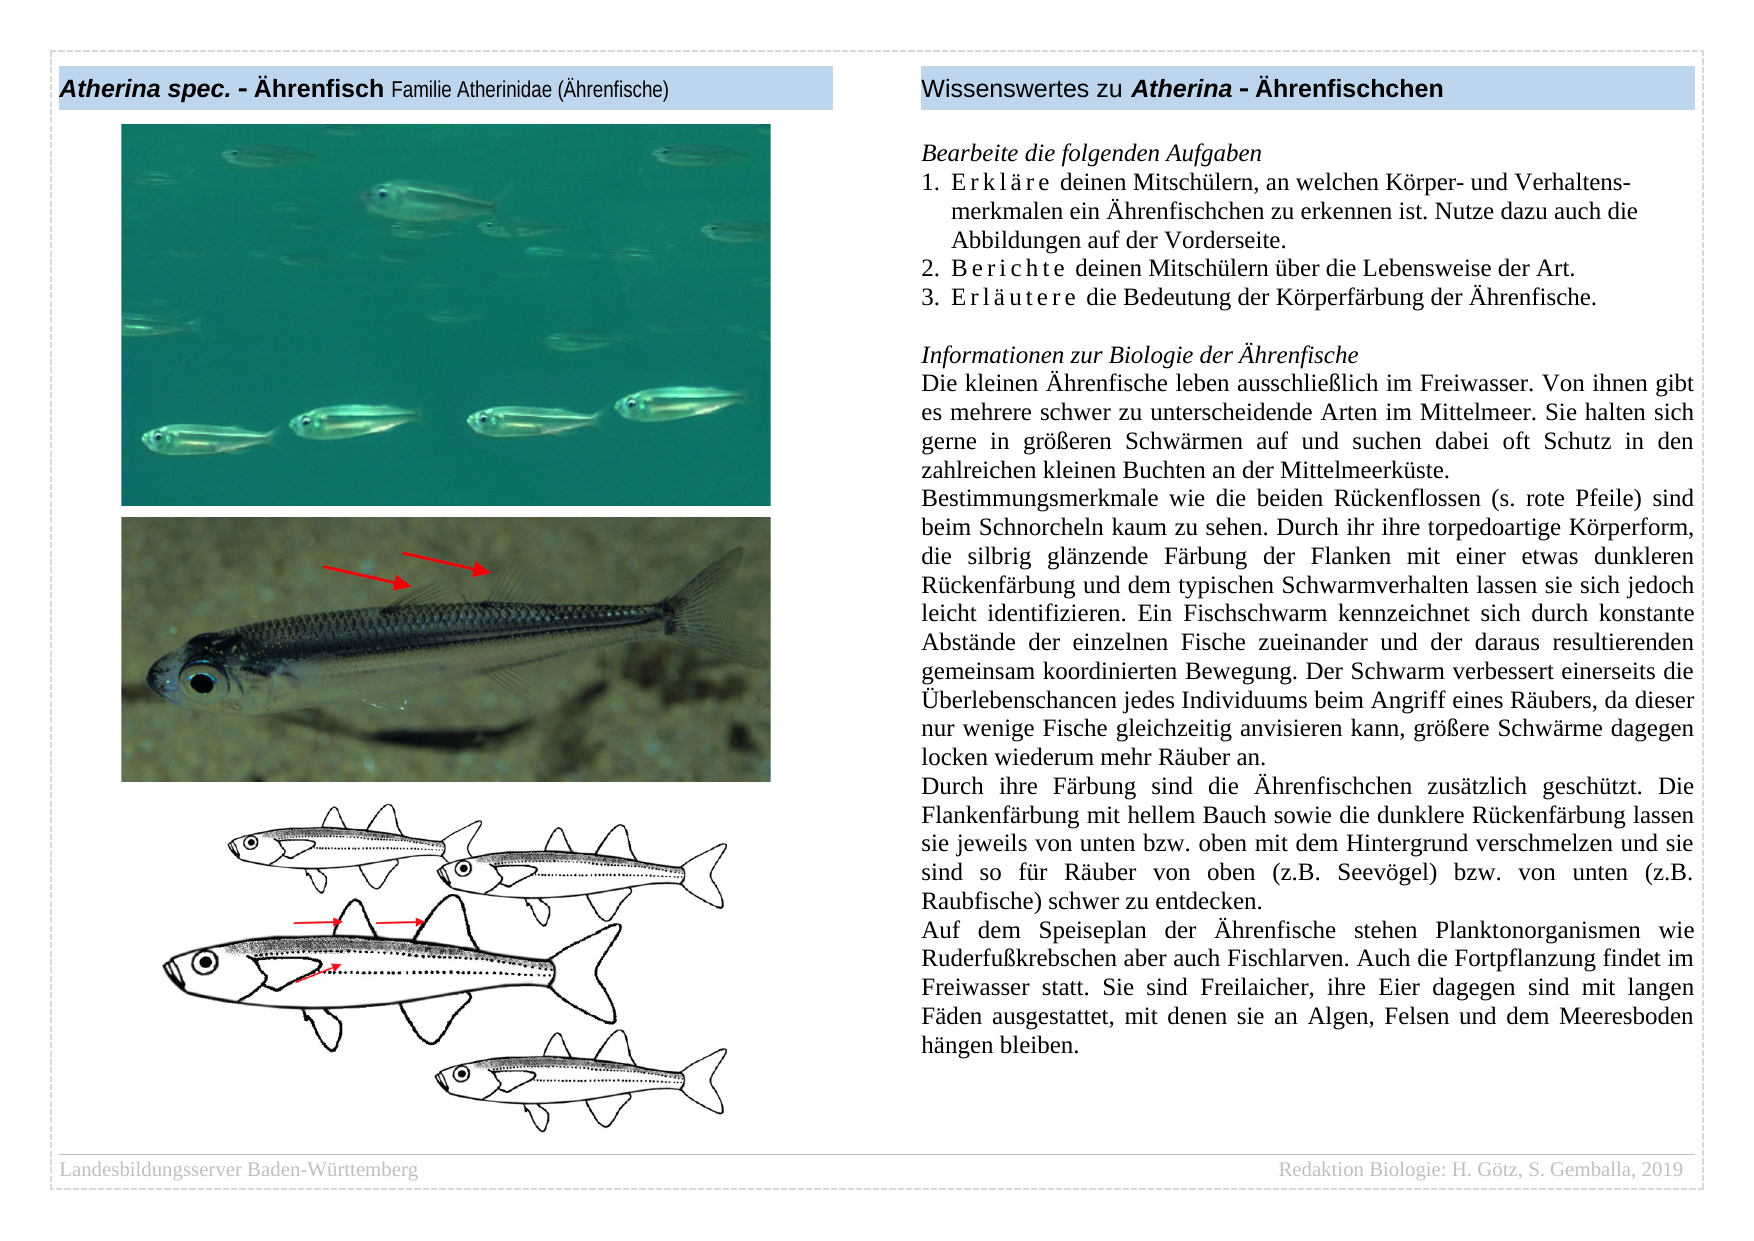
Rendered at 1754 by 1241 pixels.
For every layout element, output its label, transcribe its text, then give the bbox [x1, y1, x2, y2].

list Erkläre deinen Mitschülern, an welchen Körper- und Verhaltens-merkmalen ein Ährenfischchen zu erkennen ist. Nutze dazu auch die Abbildungen auf der Vorderseite. [921, 167, 1695, 253]
text Wissenswertes zu Atherina Ährenfischchen [921, 73, 1695, 102]
list Berichte deinen Mitschülern über die Lebensweise der Art. [921, 253, 1695, 282]
picture [121, 124, 771, 506]
text Die kleinen Ährenfische leben ausschließlich im Freiwasser. Von ihnen gibt es mehrere schwer zu unterscheidende Arten im Mittelmeer. Sie halten sich gerne in größeren Schwärmen auf und suchen dabei oft Schutz in den zahlreichen kleinen Buchten an der Mittelmeerküste. [921, 368, 1695, 483]
text Atherina spec. Ährenfisch Familie Atherinidae (Ährenfische) [59, 74, 833, 102]
picture [158, 795, 734, 1138]
list Erläutere die Bedeutung der Körperfärbung der Ährenfische. [921, 282, 1695, 311]
text Durch ihre Färbung sind die Ährenfischchen zusätzlich geschützt. Die Flankenfärbung mit hellem Bauch sowie die dunklere Rückenfärbung lassen sie jeweils von unten bzw. oben mit dem Hintergrund verschmelzen und sie sind so für Räuber von oben (z.B. Seevögel) bzw. von unten (z.B. Raubfische) schwer zu entdecken. [921, 771, 1695, 915]
text Bearbeite die folgenden Aufgaben [921, 138, 1695, 167]
picture [121, 517, 771, 782]
text Bestimmungsmerkmale wie die beiden Rückenflossen (s. rote Pfeile) sind beim Schnorcheln kaum zu sehen. Durch ihr ihre torpedoartige Körperform, die silbrig glänzende Färbung der Flanken mit einer etwas dunkleren Rückenfärbung und dem typischen Schwarmverhalten lassen sie sich jedoch leicht identifizieren. Ein Fischschwarm kennzeichnet sich durch konstante Abstände der einzelnen Fische zueinander und der daraus resultierenden gemeinsam koordinierten Bewegung. Der Schwarm verbessert einerseits die Überlebenschancen jedes Individuums beim Angriff eines Räubers, da dieser nur wenige Fische gleichzeitig anvisieren kann, größere Schwärme dagegen locken wiederum mehr Räuber an. [921, 483, 1695, 771]
text Informationen zur Biologie der Ährenfische [921, 340, 1695, 368]
text Auf dem Speiseplan der Ährenfische stehen Planktonorganismen wie Ruderfußkrebschen aber auch Fischlarven. Auch die Fortpflanzung findet im Freiwasser statt. Sie sind Freilaicher, ihre Eier dagegen sind mit langen Fäden ausgestattet, mit denen sie an Algen, Felsen und dem Meeresboden hängen bleiben. [921, 915, 1695, 1058]
